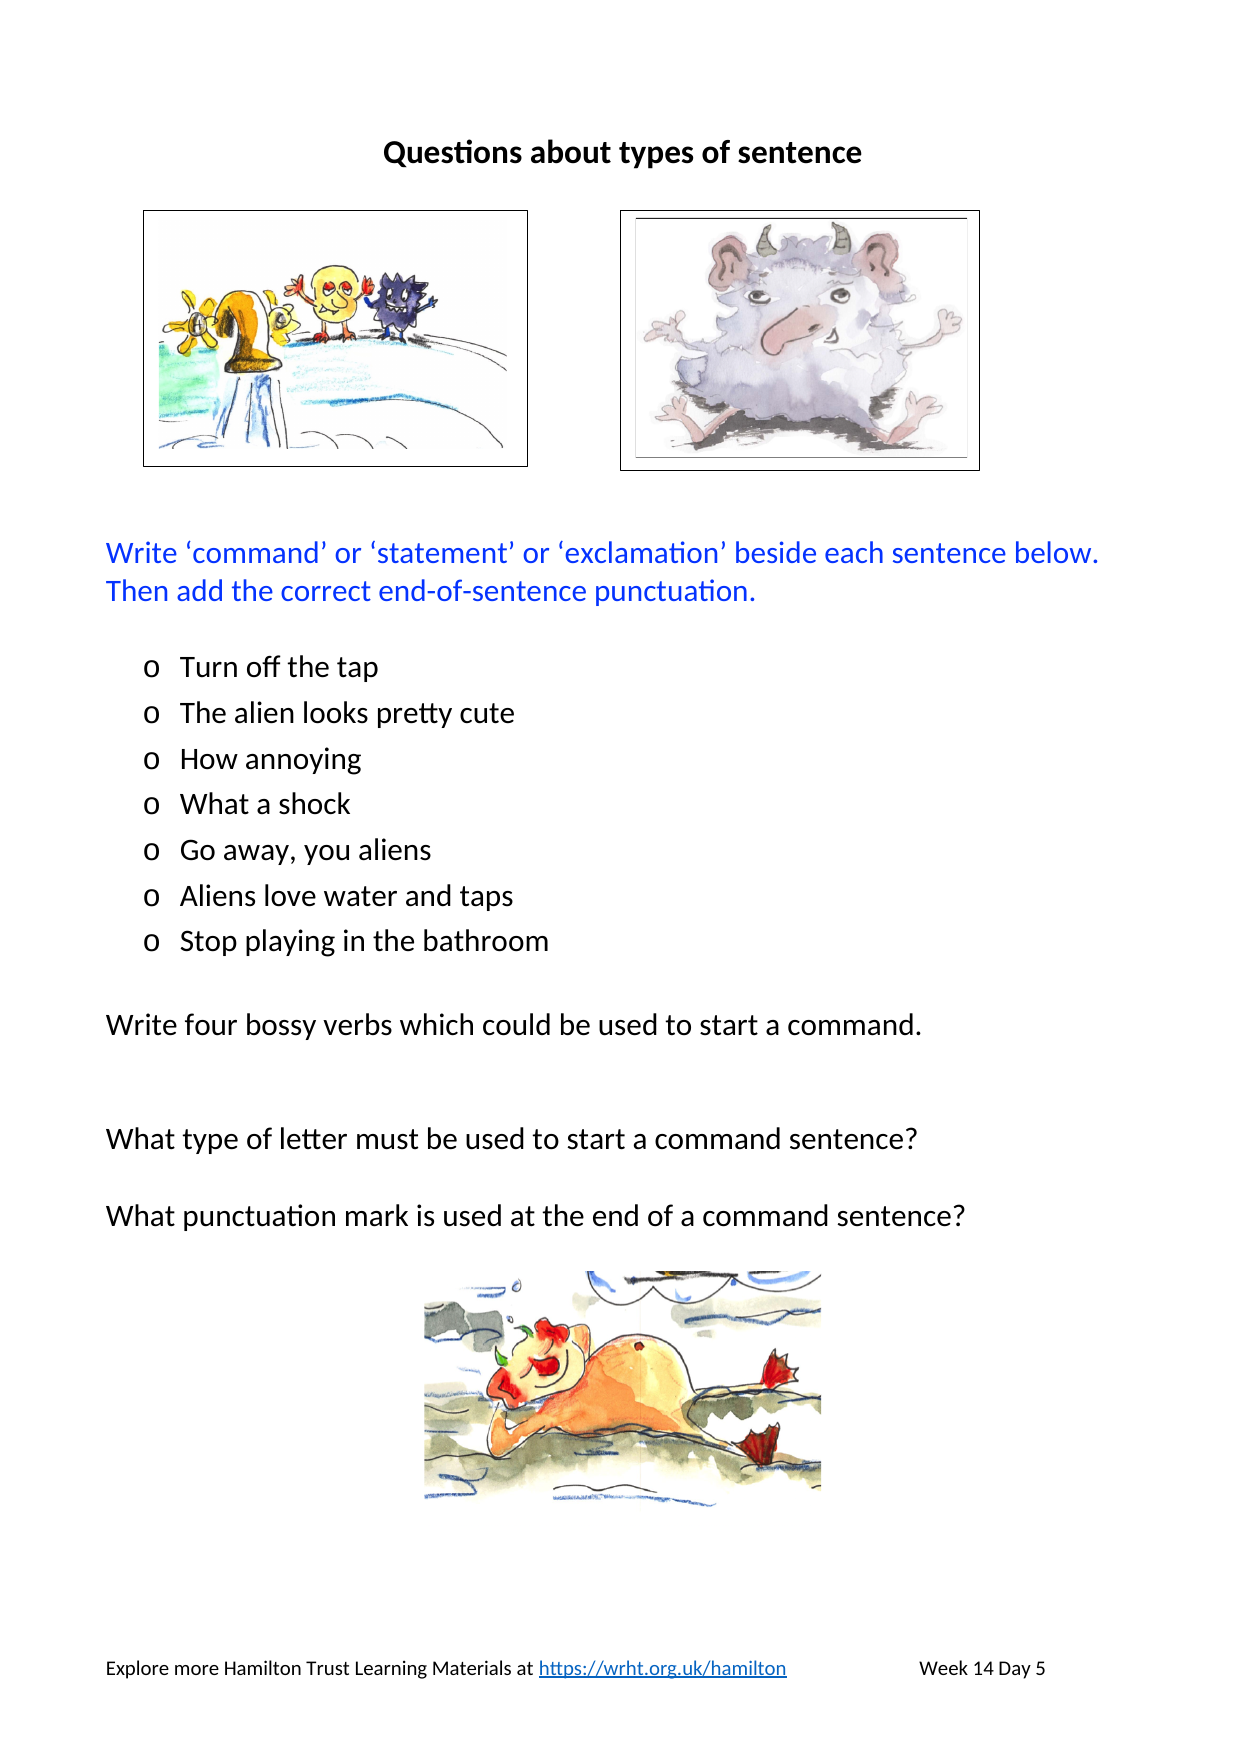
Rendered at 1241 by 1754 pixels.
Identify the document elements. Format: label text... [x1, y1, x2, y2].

picture [158, 217, 507, 449]
list Turn off the tap [142, 647, 1140, 687]
text Write four bossy verbs which could be used to start a command. [106, 1005, 1140, 1043]
text What type of letter must be used to start a command sentence? [106, 1119, 1140, 1157]
list Stop playing in the bathroom [142, 921, 1140, 961]
text Then add the correct end-of-sentence punctuation. [106, 571, 1140, 609]
text Questions about types of sentence [106, 131, 1140, 172]
picture [635, 217, 968, 458]
list Aliens love water and taps [142, 876, 1140, 915]
text Write ‘command’ or ‘statement’ or ‘exclamation’ beside each sentence below. [106, 533, 1140, 571]
list How annoying [142, 739, 1140, 778]
picture [424, 1271, 822, 1526]
list What a shock [142, 784, 1140, 824]
list Go away, you aliens [142, 830, 1140, 870]
text What punctuation mark is used at the end of a command sentence? [106, 1196, 1140, 1234]
list The alien looks pretty cute [142, 693, 1140, 733]
